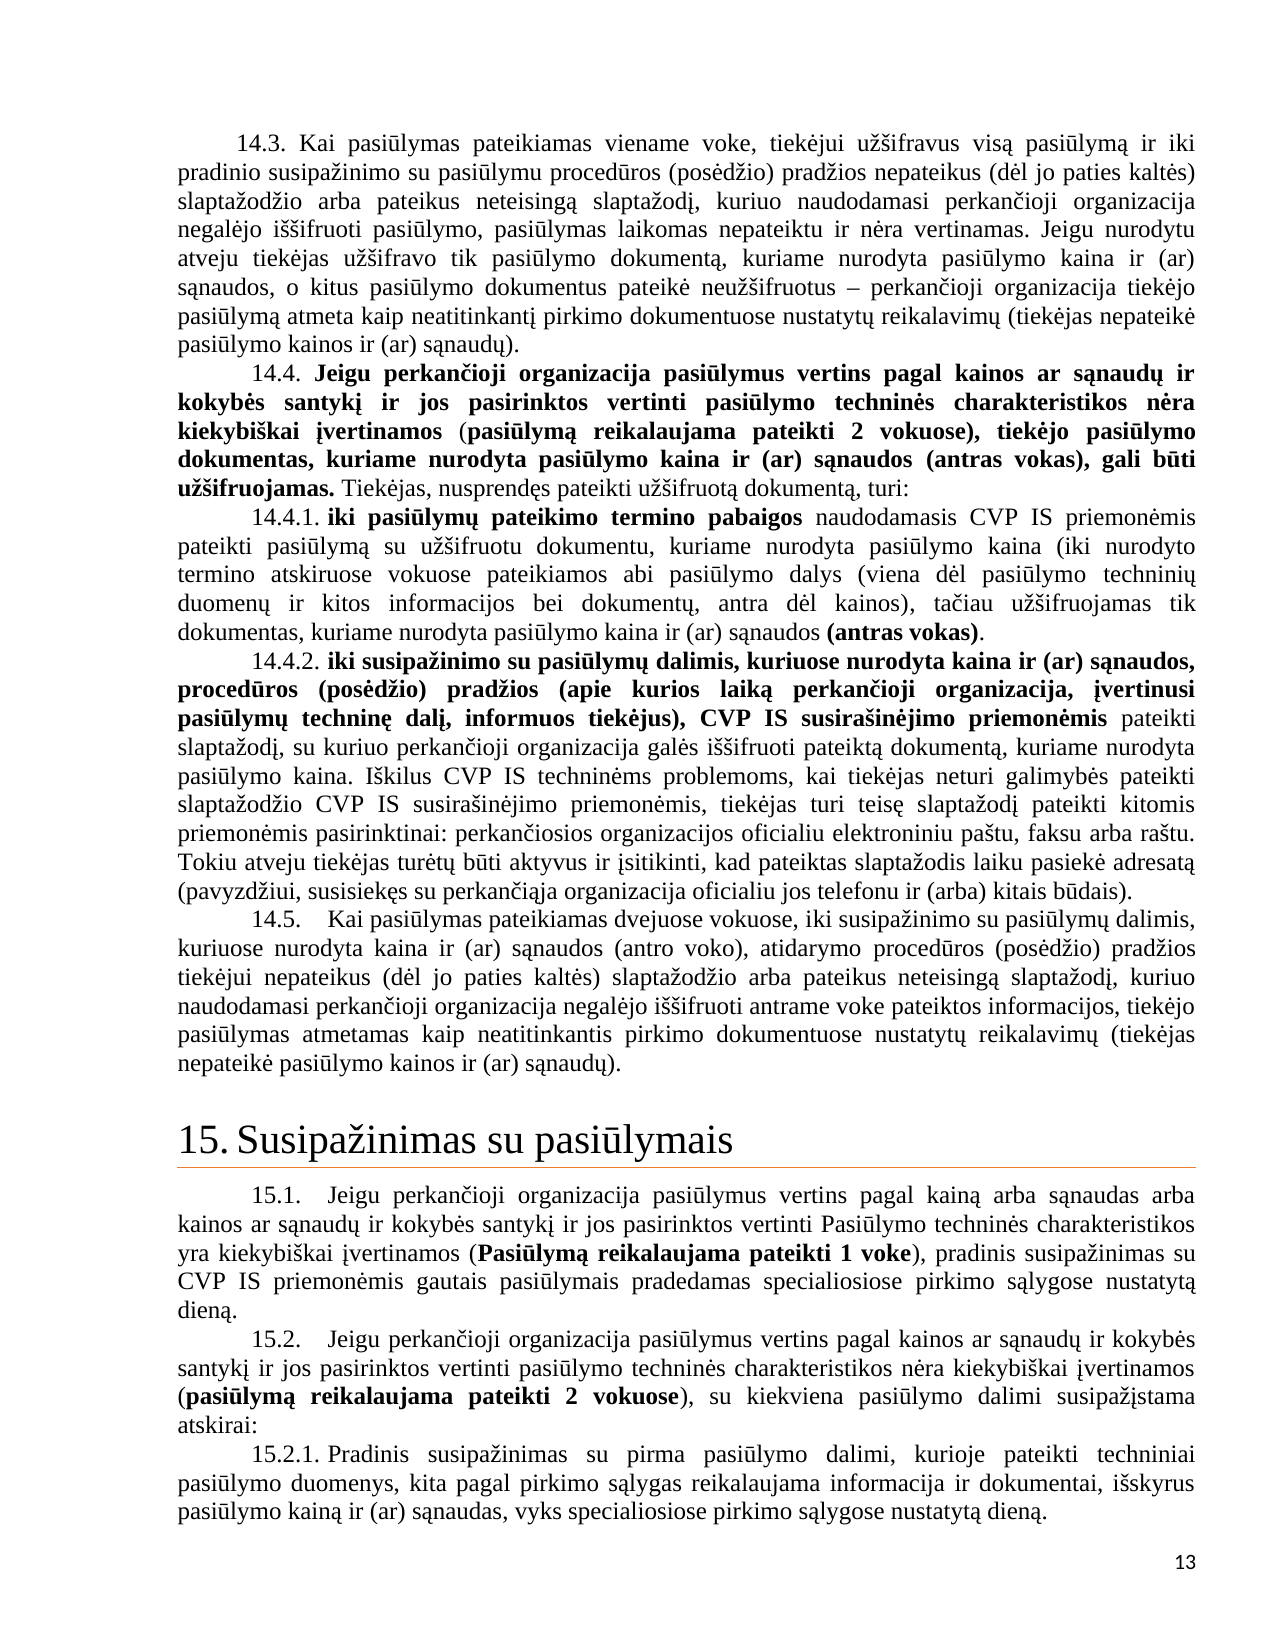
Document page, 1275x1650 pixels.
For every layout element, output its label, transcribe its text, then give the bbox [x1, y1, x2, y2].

text 14.4. Jeigu perkančioji organizacija pasiūlymus vertins pagal kainos ar sąnaudų ir kokybės santykį ir jos pasirinktos vertinti pasiūlymo techninės charakteristikos nėra kiekybiškai įvertinamos (pasiūlymą reikalaujama pateikti 2 vokuose), tiekėjo pasiūlymo dokumentas, kuriame nurodyta pasiūlymo kaina ir (ar) sąnaudos (antras vokas), gali būti užšifruojamas. Tiekėjas, nusprendęs pateikti užšifruotą dokumentą, turi: [177, 358, 1196, 502]
text 14.3. Kai pasiūlymas pateikiamas viename voke, tiekėjui užšifravus visą pasiūlymą ir iki pradinio susipažinimo su pasiūlymu procedūros (posėdžio) pradžios nepateikus (dėl jo paties kaltės) slaptažodžio arba pateikus neteisingą slaptažodį, kuriuo naudodamasi perkančioji organizacija negalėjo iššifruoti pasiūlymo, pasiūlymas laikomas nepateiktu ir nėra vertinamas. Jeigu nurodytu atveju tiekėjas užšifravo tik pasiūlymo dokumentą, kuriame nurodyta pasiūlymo kaina ir (ar) sąnaudos, o kitus pasiūlymo dokumentus pateikė neužšifruotus – perkančioji organizacija tiekėjo pasiūlymą atmeta kaip neatitinkantį pirkimo dokumentuose nustatytų reikalavimų (tiekėjas nepateikė pasiūlymo kainos ir (ar) sąnaudų). [177, 128, 1196, 358]
list Kai pasiūlymas pateikiamas dvejuose vokuose, iki susipažinimo su pasiūlymų dalimis, kuriuose nurodyta kaina ir (ar) sąnaudos (antro voko), atidarymo procedūros (posėdžio) pradžios tiekėjui nepateikus (dėl jo paties kaltės) slaptažodžio arba pateikus neteisingą slaptažodį, kuriuo naudodamasi perkančioji organizacija negalėjo iššifruoti antrame voke pateiktos informacijos, tiekėjo pasiūlymas atmetamas kaip neatitinkantis pirkimo dokumentuose nustatytų reikalavimų (tiekėjas nepateikė pasiūlymo kainos ir (ar) sąnaudų). [177, 904, 1196, 1077]
subtitle Susipažinimas su pasiūlymais [177, 1114, 1196, 1167]
list iki pasiūlymų pateikimo termino pabaigos naudodamasis CVP IS priemonėmis pateikti pasiūlymą su užšifruotu dokumentu, kuriame nurodyta pasiūlymo kaina (iki nurodyto termino atskiruose vokuose pateikiamos abi pasiūlymo dalys (viena dėl pasiūlymo techninių duomenų ir kitos informacijos bei dokumentų, antra dėl kainos), tačiau užšifruojamas tik dokumentas, kuriame nurodyta pasiūlymo kaina ir (ar) sąnaudos (antras vokas). [177, 502, 1196, 646]
list Jeigu perkančioji organizacija pasiūlymus vertins pagal kainos ar sąnaudų ir kokybės santykį ir jos pasirinktos vertinti pasiūlymo techninės charakteristikos nėra kiekybiškai įvertinamos (pasiūlymą reikalaujama pateikti 2 vokuose), su kiekviena pasiūlymo dalimi susipažįstama atskirai: [177, 1324, 1196, 1439]
list Jeigu perkančioji organizacija pasiūlymus vertins pagal kainą arba sąnaudas arba kainos ar sąnaudų ir kokybės santykį ir jos pasirinktos vertinti Pasiūlymo techninės charakteristikos yra kiekybiškai įvertinamos (Pasiūlymą reikalaujama pateikti 1 voke), pradinis susipažinimas su CVP IS priemonėmis gautais pasiūlymais pradedamas specialiosiose pirkimo sąlygose nustatytą dieną. [177, 1180, 1196, 1324]
list iki susipažinimo su pasiūlymų dalimis, kuriuose nurodyta kaina ir (ar) sąnaudos, procedūros (posėdžio) pradžios (apie kurios laiką perkančioji organizacija, įvertinusi pasiūlymų techninę dalį, informuos tiekėjus), CVP IS susirašinėjimo priemonėmis pateikti slaptažodį, su kuriuo perkančioji organizacija galės iššifruoti pateiktą dokumentą, kuriame nurodyta pasiūlymo kaina. Iškilus CVP IS techninėms problemoms, kai tiekėjas neturi galimybės pateikti slaptažodžio CVP IS susirašinėjimo priemonėmis, tiekėjas turi teisę slaptažodį pateikti kitomis priemonėmis pasirinktinai: perkančiosios organizacijos oficialiu elektroniniu paštu, faksu arba raštu. Tokiu atveju tiekėjas turėtų būti aktyvus ir įsitikinti, kad pateiktas slaptažodis laiku pasiekė adresatą (pavyzdžiui, susisiekęs su perkančiąja organizacija oficialiu jos telefonu ir (arba) kitais būdais). [177, 646, 1196, 904]
list Pradinis susipažinimas su pirma pasiūlymo dalimi, kurioje pateikti techniniai pasiūlymo duomenys, kita pagal pirkimo sąlygas reikalaujama informacija ir dokumentai, išskyrus pasiūlymo kainą ir (ar) sąnaudas, vyks specialiosiose pirkimo sąlygose nustatytą dieną. [177, 1439, 1196, 1525]
